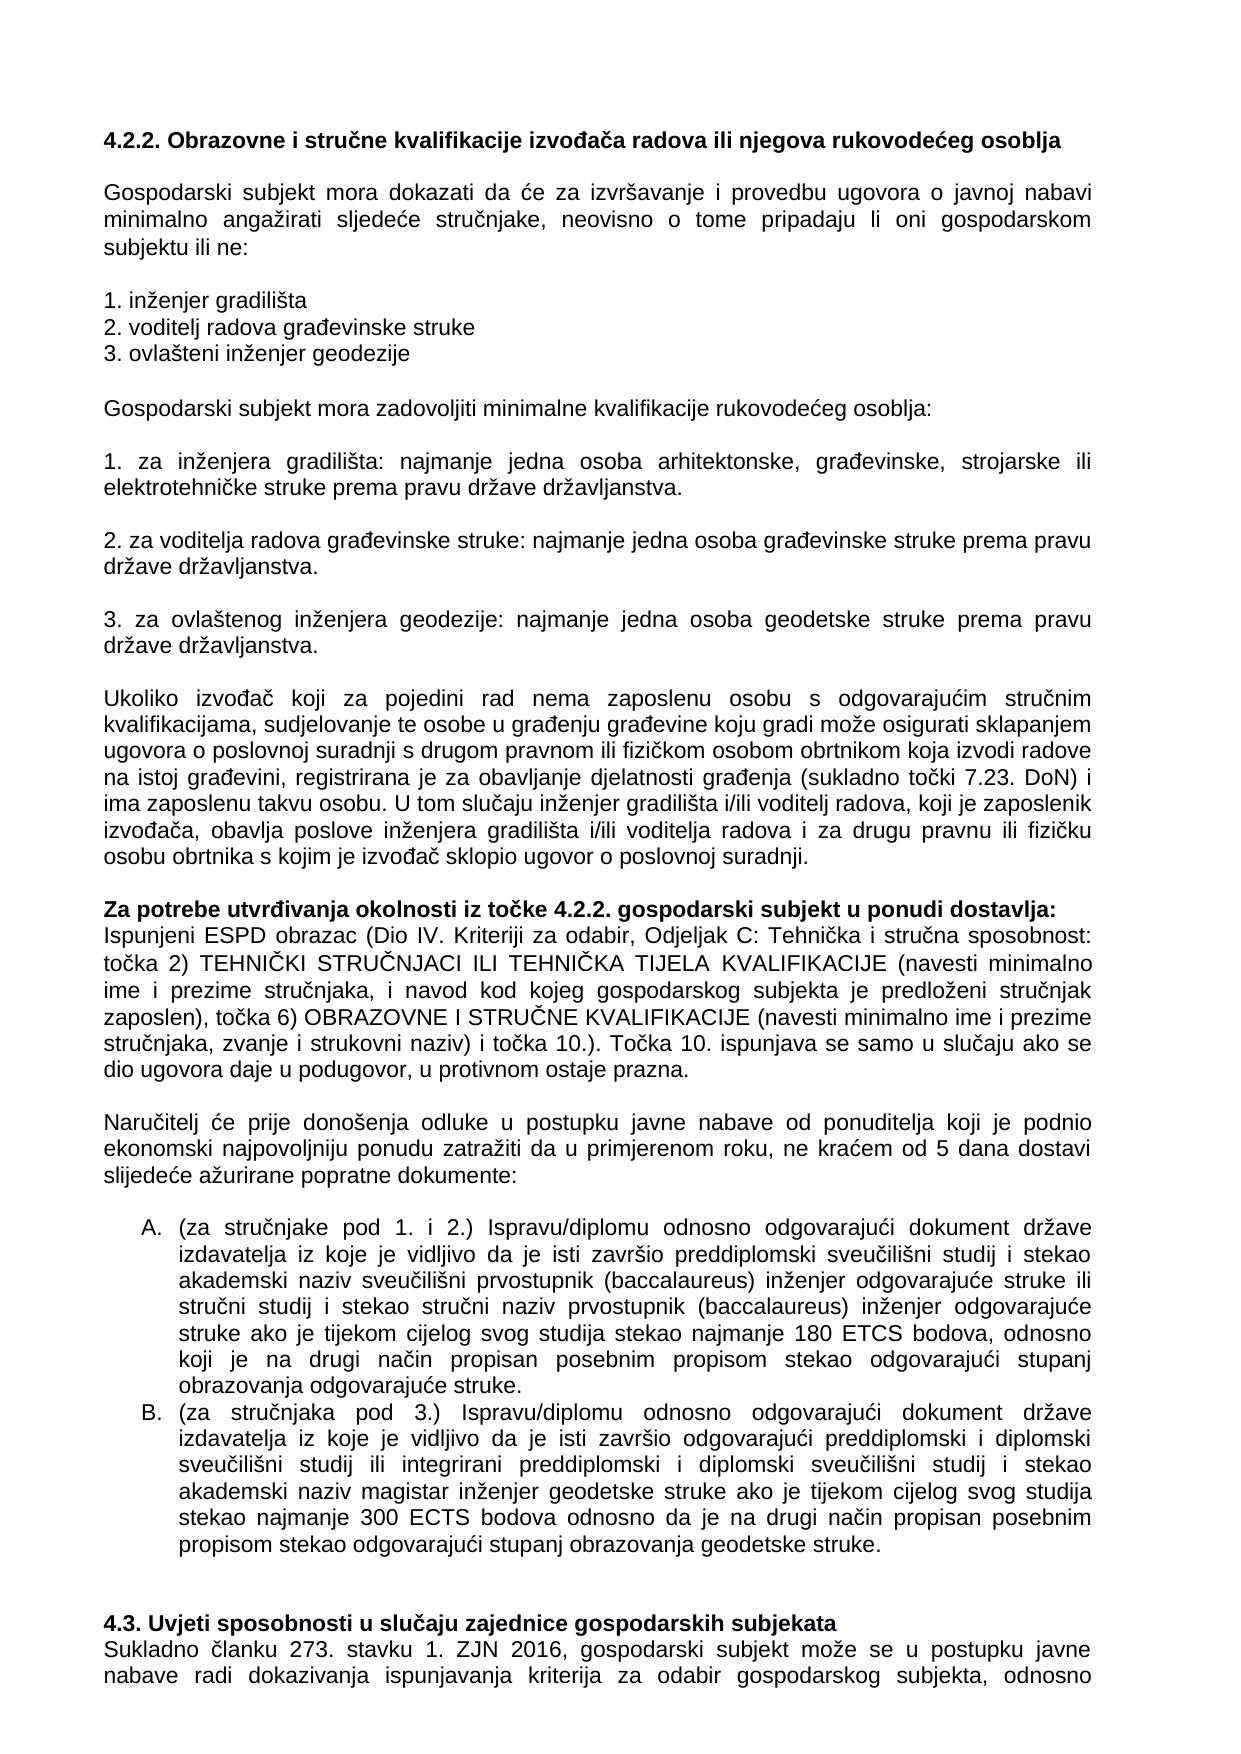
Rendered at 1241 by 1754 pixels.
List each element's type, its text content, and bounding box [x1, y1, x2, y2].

text 2. voditelj radova građevinske struke [103, 313, 1092, 340]
text Gospodarski subjekt mora dokazati da će za izvršavanje i provedbu ugovora o javnoj nabavi minimalno angažirati sljedeće stručnjake, neovisno o tome pripadaju li oni gospodarskom subjektu ili ne: [103, 179, 1092, 261]
text 3. ovlašteni inženjer geodezije [103, 340, 1092, 366]
text 4.3. Uvjeti sposobnosti u slučaju zajednice gospodarskih subjekata [103, 1609, 1092, 1636]
text Naručitelj će prije donošenja odluke u postupku javne nabave od ponuditelja koji je podnio ekonomski najpovoljniju ponudu zatražiti da u primjerenom roku, ne kraćem od 5 dana dostavi slijedeće ažurirane popratne dokumente: [103, 1109, 1092, 1188]
list (za stručnjake pod 1. i 2.) Ispravu/diplomu odnosno odgovarajući dokument države izdavatelja iz koje je vidljivo da je isti završio preddiplomski sveučilišni studij i stekao akademski naziv sveučilišni prvostupnik (baccalaureus) inženjer odgovarajuće struke ili stručni studij i stekao stručni naziv prvostupnik (baccalaureus) inženjer odgovarajuće struke ako je tijekom cijelog svog studija stekao najmanje 180 ETCS bodova, odnosno koji je na drugi način propisan posebnim propisom stekao odgovarajući stupanj obrazovanja odgovarajuće struke. [141, 1214, 1092, 1399]
text 1. za inženjera gradilišta: najmanje jedna osoba arhitektonske, građevinske, strojarske ili elektrotehničke struke prema pravu države državljanstva. [103, 448, 1092, 500]
list (za stručnjaka pod 3.) Ispravu/diplomu odnosno odgovarajući dokument države izdavatelja iz koje je vidljivo da je isti završio odgovarajući preddiplomski i diplomski sveučilišni studij ili integrirani preddiplomski i diplomski sveučilišni studij i stekao akademski naziv magistar inženjer geodetske struke ako je tijekom cijelog svog studija stekao najmanje 300 ECTS bodova odnosno da je na drugi način propisan posebnim propisom stekao odgovarajući stupanj obrazovanja geodetske struke. [141, 1399, 1092, 1557]
text 4.2.2. Obrazovne i stručne kvalifikacije izvođača radova ili njegova rukovodećeg osoblja [103, 127, 1092, 153]
text 1. inženjer gradilišta [103, 287, 1092, 313]
text Ispunjeni ESPD obrazac (Dio IV. Kriteriji za odabir, Odjeljak C: Tehnička i stručna sposobnost: točka 2) TEHNIČKI STRUČNJACI ILI TEHNIČKA TIJELA KVALIFIKACIJE (navesti minimalno ime i prezime stručnjaka, i navod kod kojeg gospodarskog subjekta je predloženi stručnjak zaposlen), točka 6) OBRAZOVNE I STRUČNE KVALIFIKACIJE (navesti minimalno ime i prezime stručnjaka, zvanje i strukovni naziv) i točka 10.). Točka 10. ispunjava se samo u slučaju ako se dio ugovora daje u podugovor, u protivnom ostaje prazna. [103, 922, 1092, 1082]
text Ukoliko izvođač koji za pojedini rad nema zaposlenu osobu s odgovarajućim stručnim kvalifikacijama, sudjelovanje te osobe u građenju građevine koju gradi može osigurati sklapanjem ugovora o poslovnoj suradnji s drugom pravnom ili fizičkom osobom obrtnikom koja izvodi radove na istoj građevini, registrirana je za obavljanje djelatnosti građenja (sukladno točki 7.23. DoN) i ima zaposlenu takvu osobu. U tom slučaju inženjer gradilišta i/ili voditelj radova, koji je zaposlenik izvođača, obavlja poslove inženjera gradilišta i/ili voditelja radova i za drugu pravnu ili fizičku osobu obrtnika s kojim je izvođač sklopio ugovor o poslovnoj suradnji. [103, 685, 1092, 869]
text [103, 1636, 1092, 1689]
text 3. za ovlaštenog inženjera geodezije: najmanje jedna osoba geodetske struke prema pravu države državljanstva. [103, 606, 1092, 658]
text Gospodarski subjekt mora zadovoljiti minimalne kvalifikacije rukovodećeg osoblja: [103, 395, 1092, 421]
text Za potrebe utvrđivanja okolnosti iz točke 4.2.2. gospodarski subjekt u ponudi dostavlja: [103, 896, 1092, 922]
text 2. za voditelja radova građevinske struke: najmanje jedna osoba građevinske struke prema pravu države državljanstva. [103, 527, 1092, 579]
